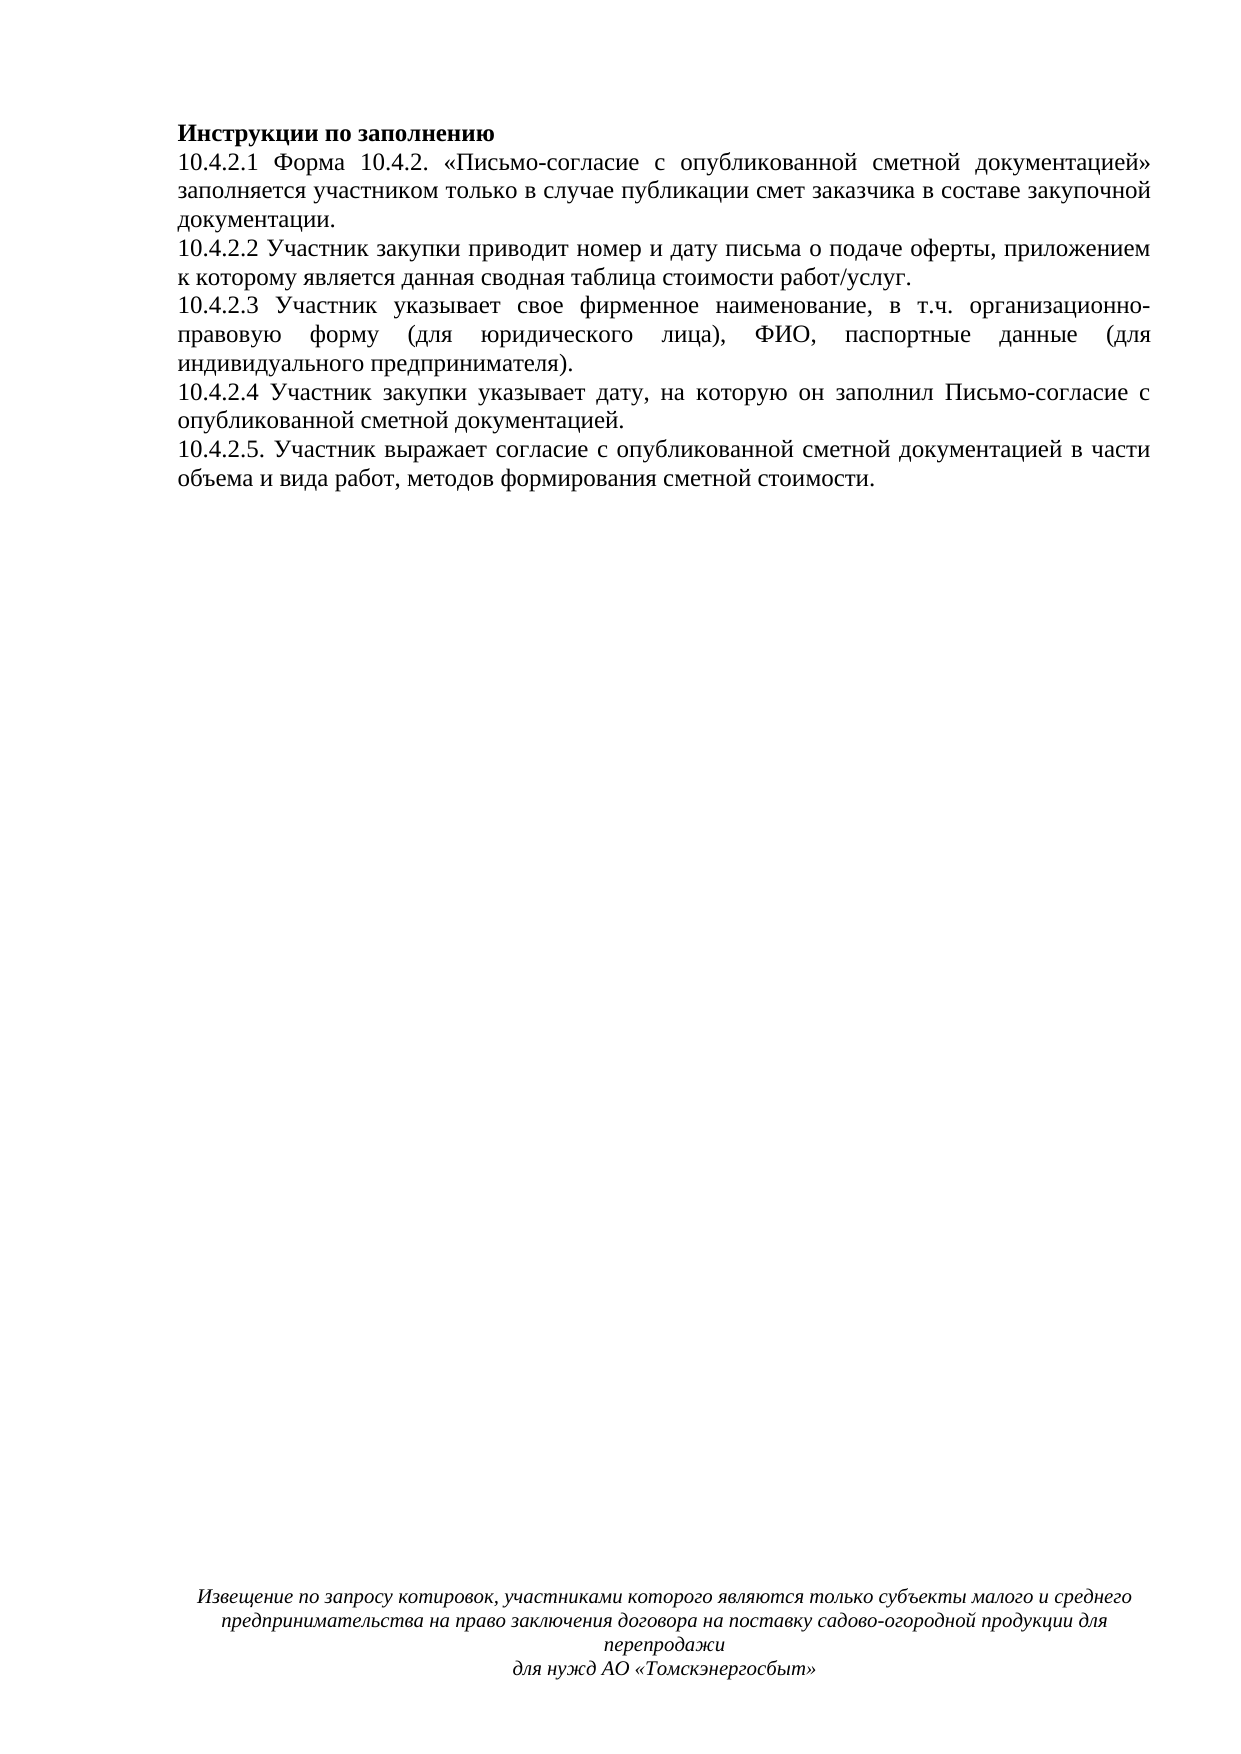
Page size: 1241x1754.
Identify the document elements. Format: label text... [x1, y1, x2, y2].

text 10.4.2.3 Участник указывает свое фирменное наименование, в т.ч. организационно-правовую форму (для юридического лица), ФИО, паспортные данные (для индивидуального предпринимателя). [177, 291, 1152, 377]
text 10.4.2.4 Участник закупки указывает дату, на которую он заполнил Письмо-согласие с опубликованной сметной документацией. [177, 377, 1152, 434]
text 10.4.2.1 Форма 10.4.2. «Письмо-согласие с опубликованной сметной документацией» заполняется участником только в случае публикации смет заказчика в составе закупочной документации. [177, 147, 1152, 233]
text Инструкции по заполнению [177, 118, 1152, 147]
text 10.4.2.5. Участник выражает согласие с опубликованной сметной документацией в части объема и вида работ, методов формирования сметной стоимости. [177, 434, 1152, 492]
text 10.4.2.2 Участник закупки приводит номер и дату письма о подаче оферты, приложением к которому является данная сводная таблица стоимости работ/услуг. [177, 233, 1152, 291]
